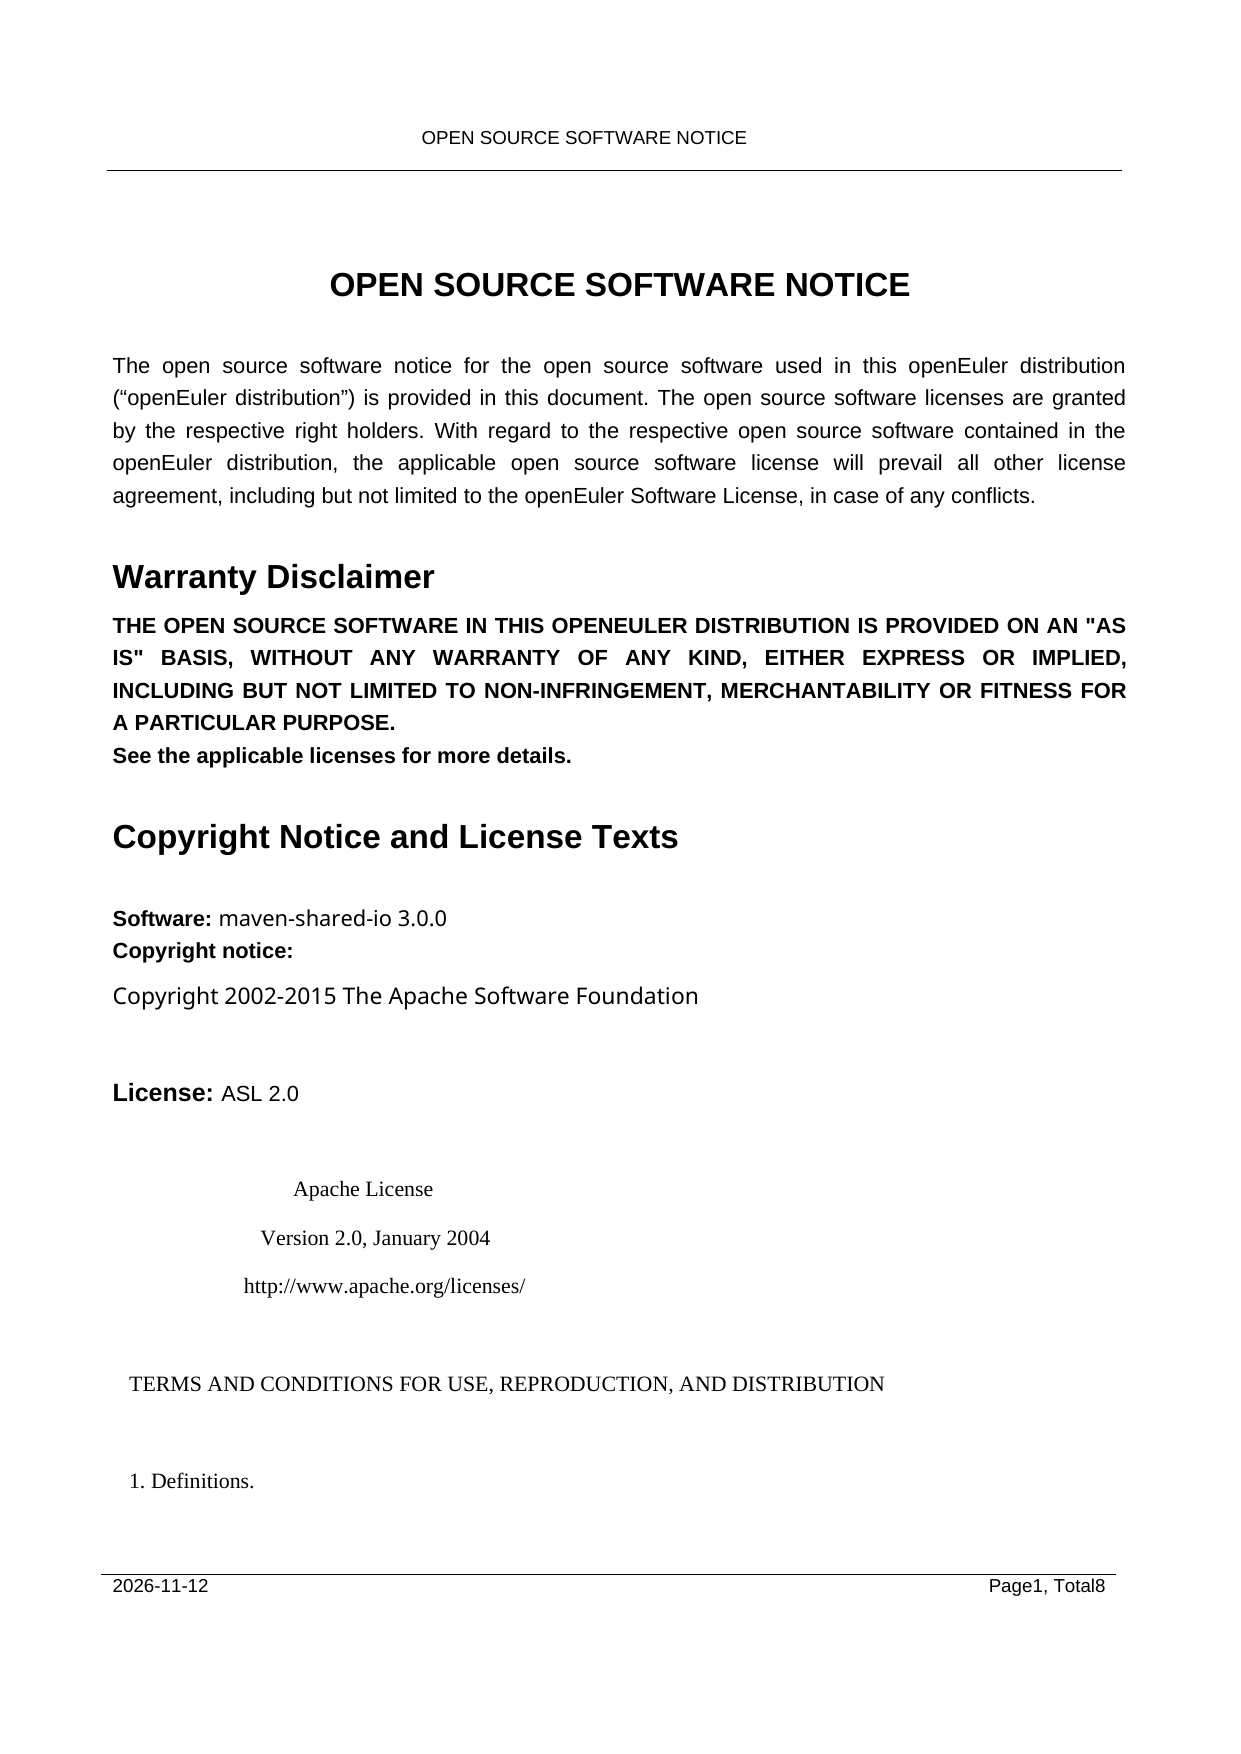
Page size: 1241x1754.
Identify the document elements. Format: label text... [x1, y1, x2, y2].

text THE OPEN SOURCE SOFTWARE IN THIS OPENEULER DISTRIBUTION IS PROVIDED ON AN "AS IS" BASIS, WITHOUT ANY WARRANTY OF ANY KIND, EITHER EXPRESS OR IMPLIED, INCLUDING BUT NOT LIMITED TO NON-INFRINGEMENT, MERCHANTABILITY OR FITNESS FOR A PARTICULAR PURPOSE. See the applicable licenses for more details. [112, 609, 1128, 771]
text Warranty Disclaimer [112, 544, 1128, 609]
text OPEN SOURCE SOFTWARE NOTICE [112, 251, 1128, 316]
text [112, 1123, 1128, 1497]
text Copyright 2002-2015 The Apache Software Foundation [112, 979, 1128, 1060]
text Software: maven-shared-io 3.0.0 [112, 901, 1128, 934]
text Copyright Notice and License Texts [112, 804, 1128, 869]
text Copyright notice: [112, 934, 1128, 966]
text The open source software notice for the open source software used in this openEuler distribution (“openEuler distribution”) is provided in this document. The open source software licenses are granted by the respective right holders. With regard to the respective open source software contained in the openEuler distribution, the applicable open source software license will prevail all other license agreement, including but not limited to the openEuler Software License, in case of any conflicts. [112, 349, 1128, 511]
text License: ASL 2.0 [112, 1077, 1128, 1109]
